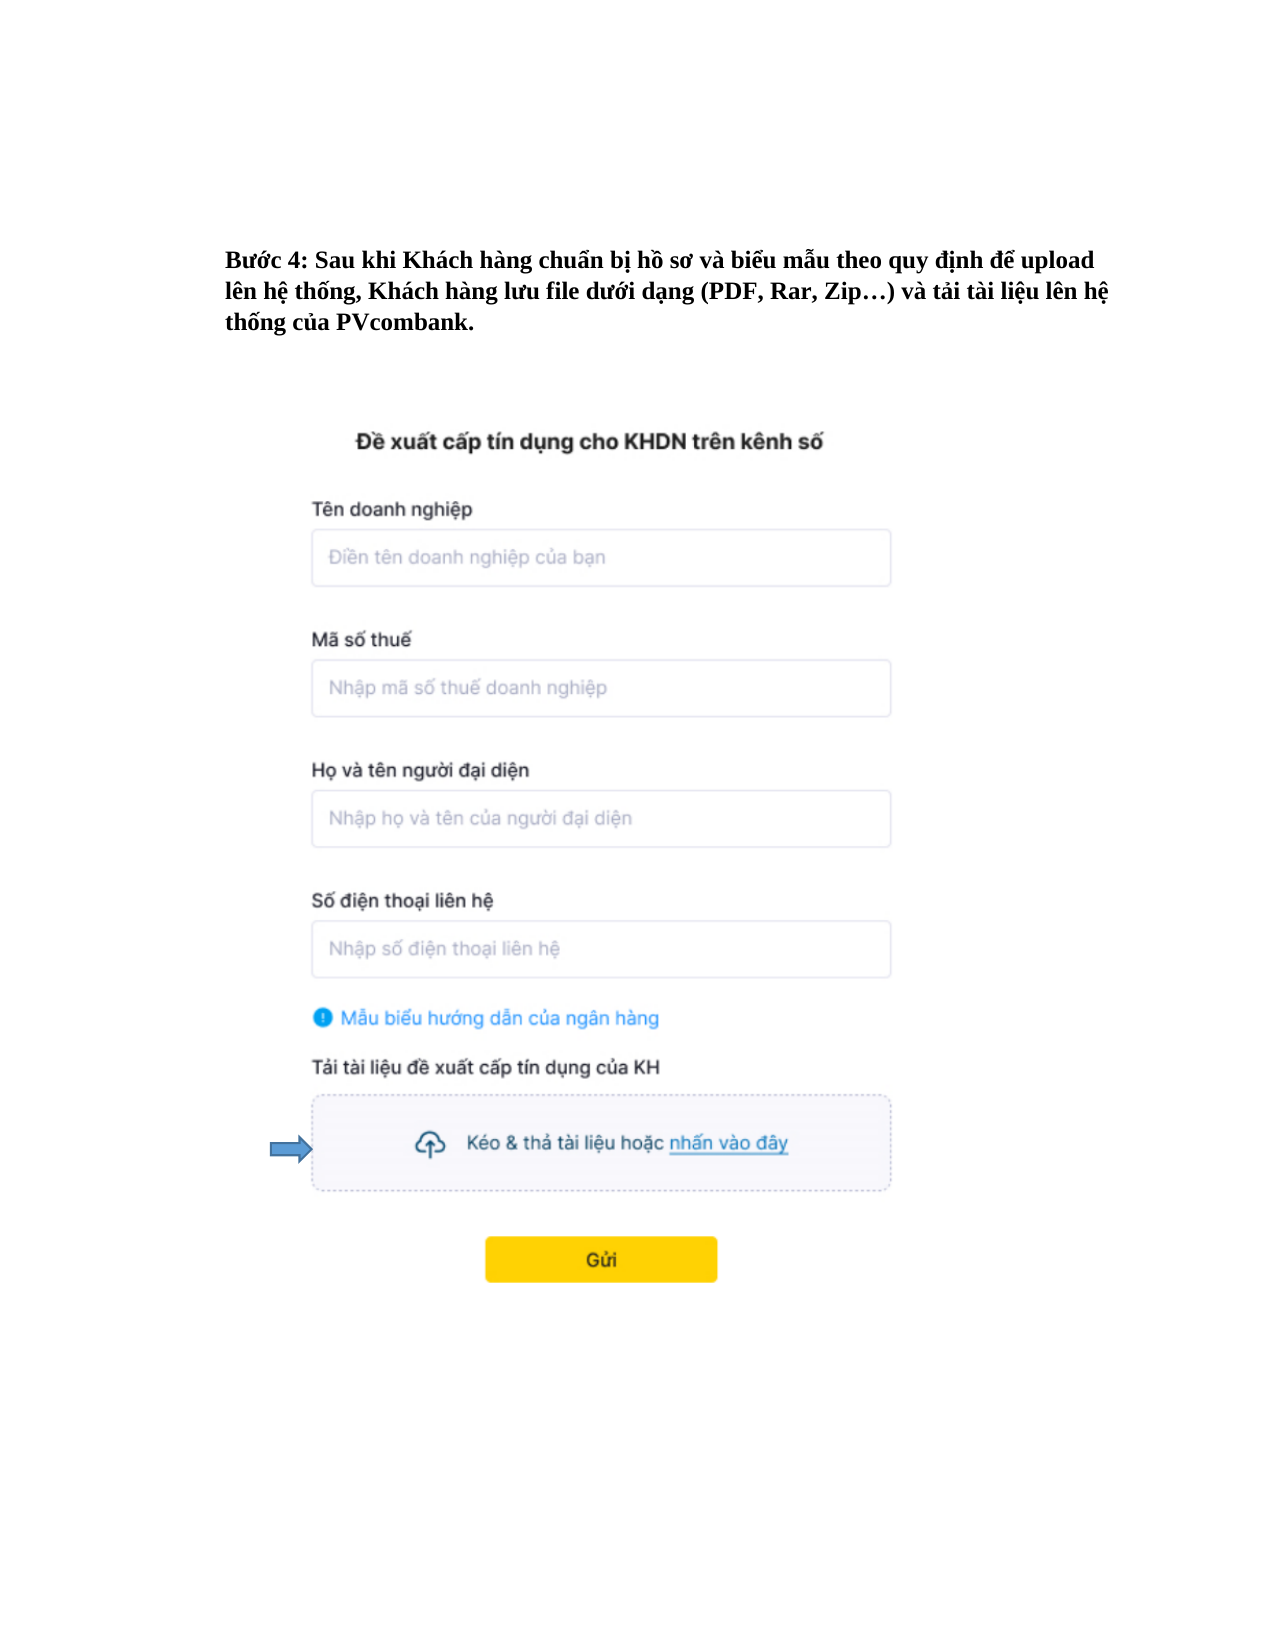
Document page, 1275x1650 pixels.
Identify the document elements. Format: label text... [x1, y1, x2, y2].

picture [225, 400, 984, 1308]
list Bước 4: Sau khi Khách hàng chuẩn bị hồ sơ và biểu mẫu theo quy định để upload lên hệ thống, Khách hàng lưu file dưới dạng (PDF, Rar, Zip…) và tải tài liệu lên hệ thống của PVcombank. [225, 245, 1125, 336]
